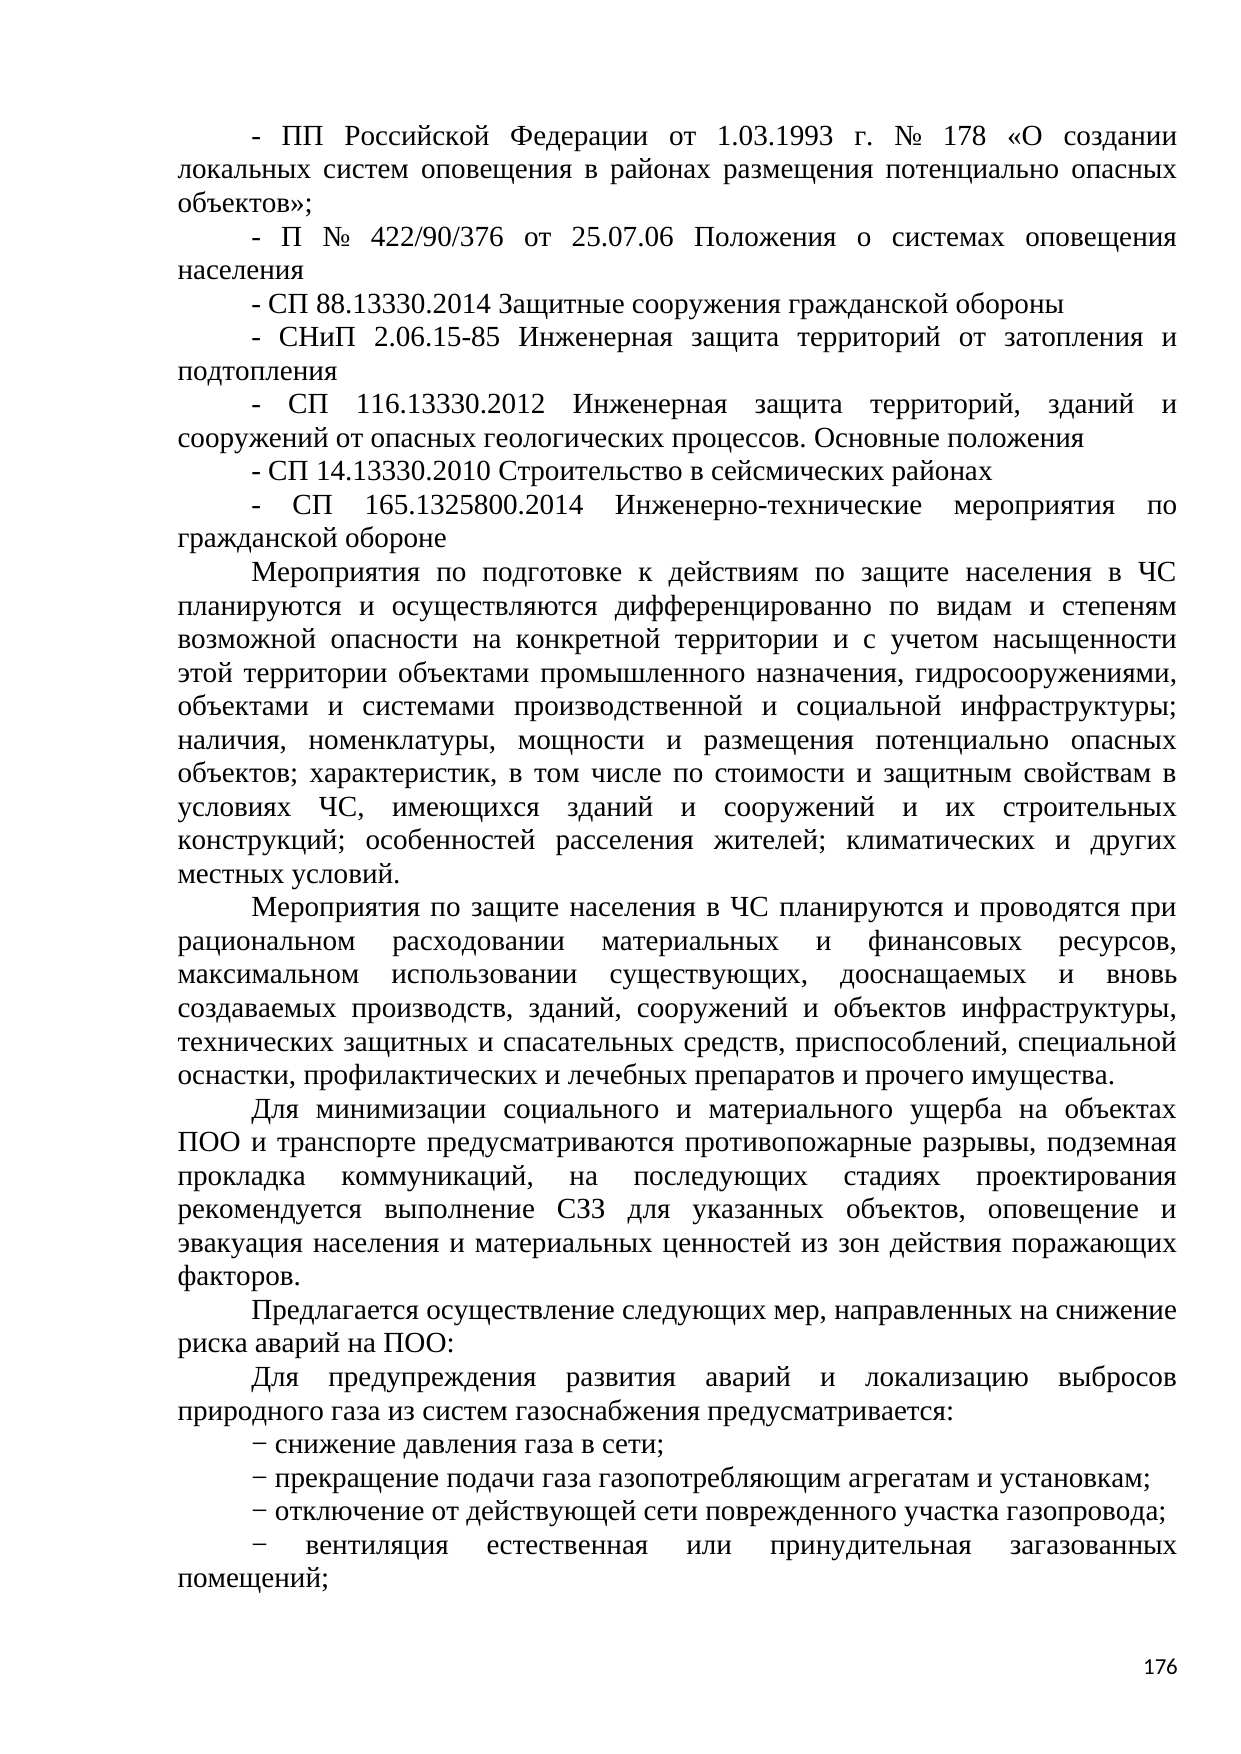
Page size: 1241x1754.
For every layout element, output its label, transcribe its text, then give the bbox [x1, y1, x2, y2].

text - СП 116.13330.2012 Инженерная защита территорий, зданий и сооружений от опасных геологических процессов. Основные положения [177, 386, 1178, 453]
text - СНиП 2.06.15-85 Инженерная защита территорий от затопления и подтопления [177, 319, 1178, 386]
text - П № 422/90/376 от 25.07.06 Положения о системах оповещения населения [177, 219, 1178, 286]
text - СП 14.13330.2010 Строительство в сейсмических районах [177, 453, 1178, 487]
text Мероприятия по подготовке к действиям по защите населения в ЧС планируются и осуществляются дифференцированно по видам и степеням возможной опасности на конкретной территории и с учетом насыщенности этой территории объектами промышленного назначения, гидросооружениями, объектами и системами производственной и социальной инфраструктуры; наличия, номенклатуры, мощности и размещения потенциально опасных объектов; характеристик, в том числе по стоимости и защитным свойствам в условиях ЧС, имеющихся зданий и сооружений и их строительных конструкций; особенностей расселения жителей; климатических и других местных условий. [177, 554, 1178, 889]
text − прекращение подачи газа газопотребляющим агрегатам и установкам; [177, 1460, 1178, 1493]
text − отключение от действующей сети поврежденного участка газопровода; [177, 1493, 1178, 1527]
text Для предупреждения развития аварий и локализацию выбросов природного газа из систем газоснабжения предусматривается: [177, 1359, 1178, 1426]
text - СП 165.1325800.2014 Инженерно-технические мероприятия по гражданской обороне [177, 487, 1178, 554]
text Предлагается осуществление следующих мер, направленных на снижение риска аварий на ПОО: [177, 1292, 1178, 1359]
text - СП 88.13330.2014 Защитные сооружения гражданской обороны [177, 286, 1178, 319]
text − снижение давления газа в сети; [177, 1426, 1178, 1460]
text - ПП Российской Федерации от 1.03.1993 г. № 178 «О создании локальных систем оповещения в районах размещения потенциально опасных объектов»; [177, 118, 1178, 219]
text Для минимизации социального и материального ущерба на объектах ПОО и транспорте предусматриваются противопожарные разрывы, подземная прокладка коммуникаций, на последующих стадиях проектирования рекомендуется выполнение СЗЗ для указанных объектов, оповещение и эвакуация населения и материальных ценностей из зон действия поражающих факторов. [177, 1091, 1178, 1292]
text Мероприятия по защите населения в ЧС планируются и проводятся при рациональном расходовании материальных и финансовых ресурсов, максимальном использовании существующих, дооснащаемых и вновь создаваемых производств, зданий, сооружений и объектов инфраструктуры, технических защитных и спасательных средств, приспособлений, специальной оснастки, профилактических и лечебных препаратов и прочего имущества. [177, 889, 1178, 1091]
text − вентиляция естественная или принудительная загазованных помещений; [177, 1527, 1178, 1594]
